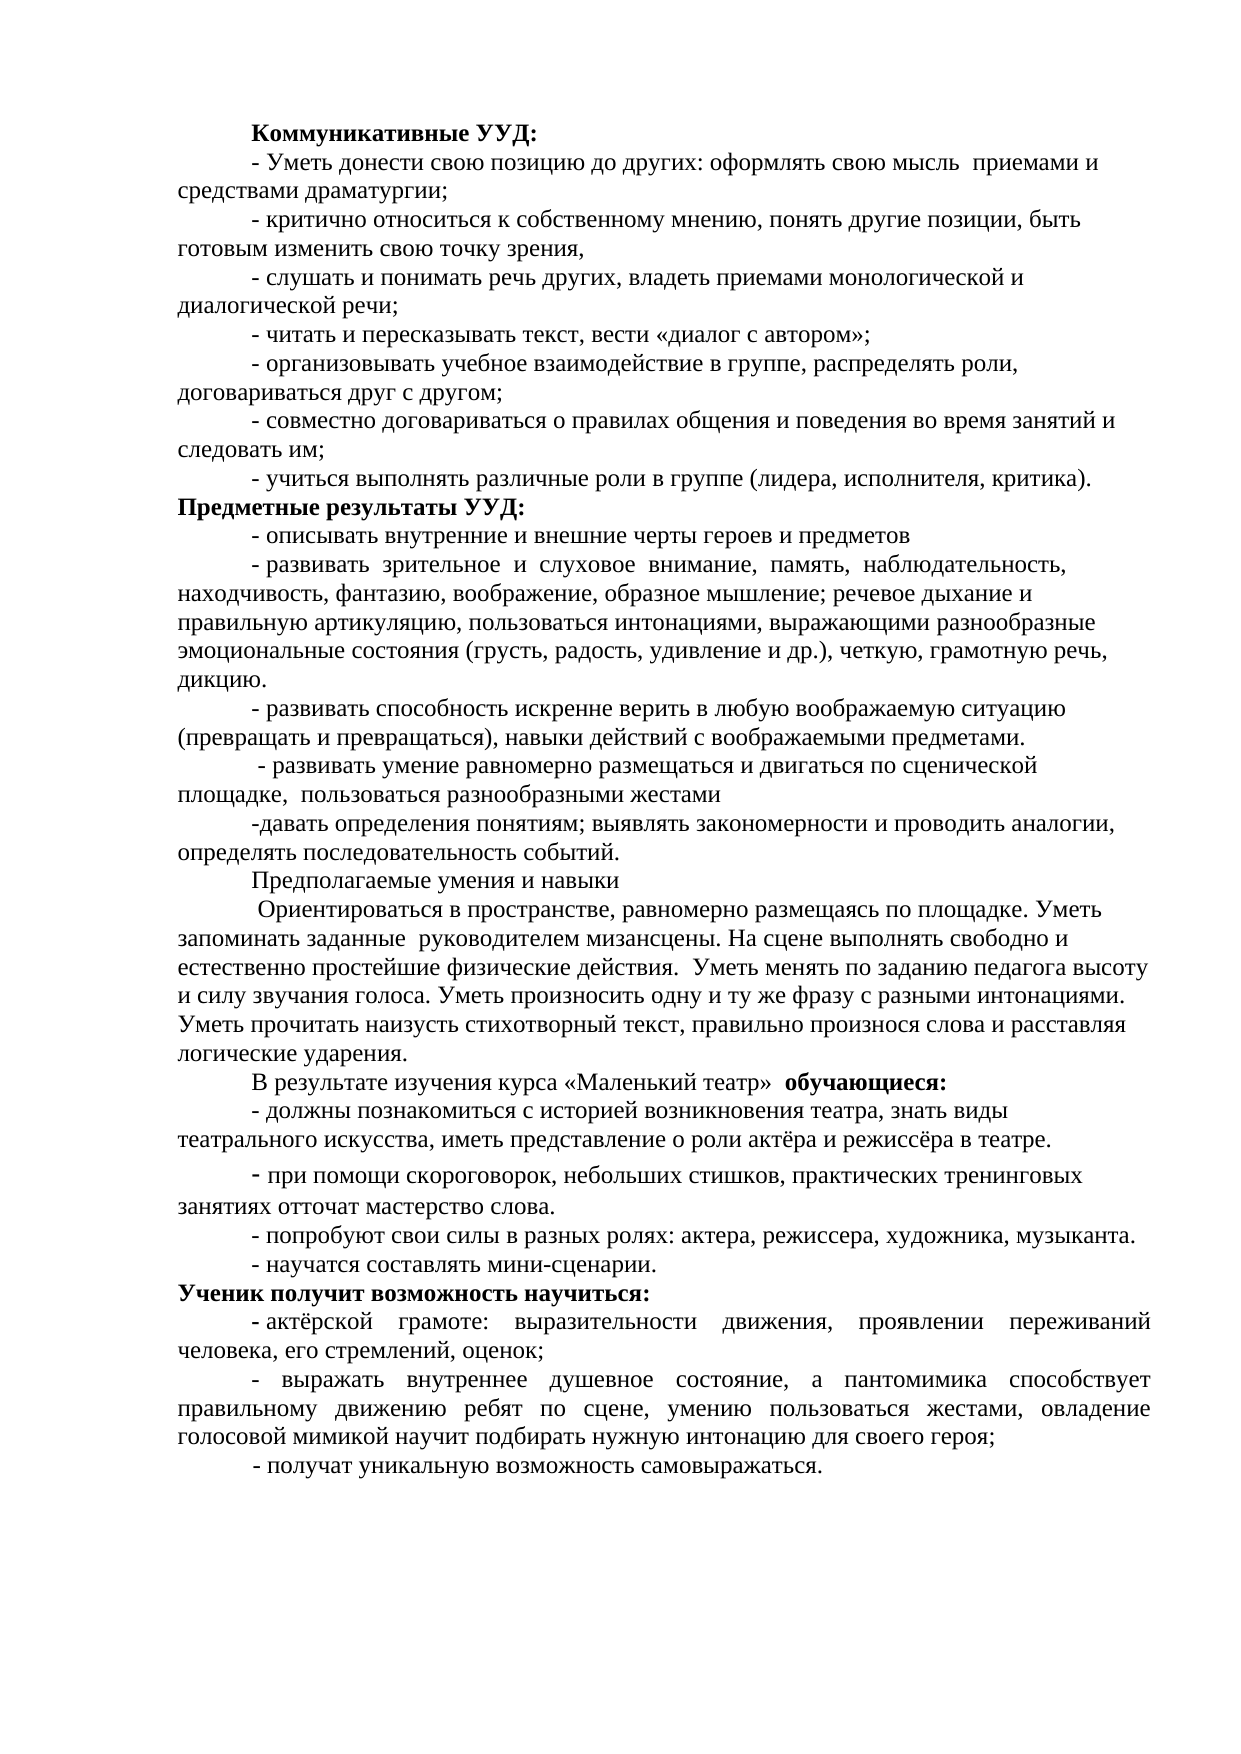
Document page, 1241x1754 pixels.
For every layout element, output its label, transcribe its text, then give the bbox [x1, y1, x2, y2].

text - выражать внутреннее душевное состояние, а пантомимика способствует правильному движению ребят по сцене, умению пользоваться жестами, овладение голосовой мимикой научит подбирать нужную интонацию для своего героя; [177, 1364, 1152, 1450]
text - описывать внутренние и внешние черты героев и предметов [177, 521, 1152, 549]
text Предполагаемые умения и навыки [177, 866, 1152, 894]
text - попробуют свои силы в разных ролях: актера, режиссера, художника, музыканта. [177, 1220, 1152, 1249]
text - совместно договариваться о правилах общения и поведения во время занятий и следовать им; [177, 406, 1152, 463]
text -давать определения понятиям; выявлять закономерности и проводить аналогии, определять последовательность событий. [177, 808, 1152, 866]
text Ученик получит возможность научиться: [177, 1278, 1152, 1306]
text В результате изучения курса «Маленький театр» обучающиеся: [177, 1067, 1152, 1096]
text - при помощи скороговорок, небольших стишков, практических тренинговых занятиях отточат мастерство слова. [177, 1153, 1152, 1220]
text - развивать способность искренне верить в любую воображаемую ситуацию (превращать и превращаться), навыки действий с воображаемыми предметами. [177, 693, 1152, 751]
text - критично относиться к собственному мнению, понять другие позиции, быть готовым изменить свою точку зрения, [177, 204, 1152, 262]
text - развивать умение равномерно размещаться и двигаться по сценической площадке, пользоваться разнообразными жестами [177, 751, 1152, 808]
text Ориентироваться в пространстве, равномерно размещаясь по площадке. Уметь запоминать заданные руководителем мизансцены. На сцене выполнять свободно и естественно простейшие физические действия. Уметь менять по заданию педагога высоту и силу звучания голоса. Уметь произносить одну и ту же фразу с разными интонациями. Уметь прочитать наизусть стихотворный текст, правильно произнося слова и расставляя логические ударения. [177, 894, 1152, 1067]
text - учиться выполнять различные роли в группе (лидера, исполнителя, критика). Предметные результаты УУД: [177, 463, 1152, 521]
text - читать и пересказывать текст, вести «диалог с автором»; [177, 319, 1152, 348]
text - должны познакомиться с историей возникновения театра, знать виды театрального искусства, иметь представление о роли актёра и режиссёра в театре. [177, 1096, 1152, 1153]
text - Уметь донести свою позицию до других: оформлять свою мысль приемами и средствами драматургии; [177, 147, 1152, 204]
text - научатся составлять мини-сценарии. [177, 1249, 1152, 1278]
text - получат уникальную возможность самовыражаться. [252, 1450, 1152, 1479]
text - организовывать учебное взаимодействие в группе, распределять роли, договариваться друг с другом; [177, 348, 1152, 406]
text - развивать зрительное и слуховое внимание, память, наблюдательность, находчивость, фантазию, воображение, образное мышление; речевое дыхание и правильную артикуляцию, пользоваться интонациями, выражающими разнообразные эмоциональные состояния (грусть, радость, удивление и др.), четкую, грамотную речь, дикцию. [177, 549, 1152, 693]
text - актёрской грамоте: выразительности движения, проявлении переживаний человека, его стремлений, оценок; [177, 1306, 1152, 1364]
text Коммуникативные УУД: [177, 118, 1152, 147]
text - слушать и понимать речь других, владеть приемами монологической и диалогической речи; [177, 262, 1152, 319]
